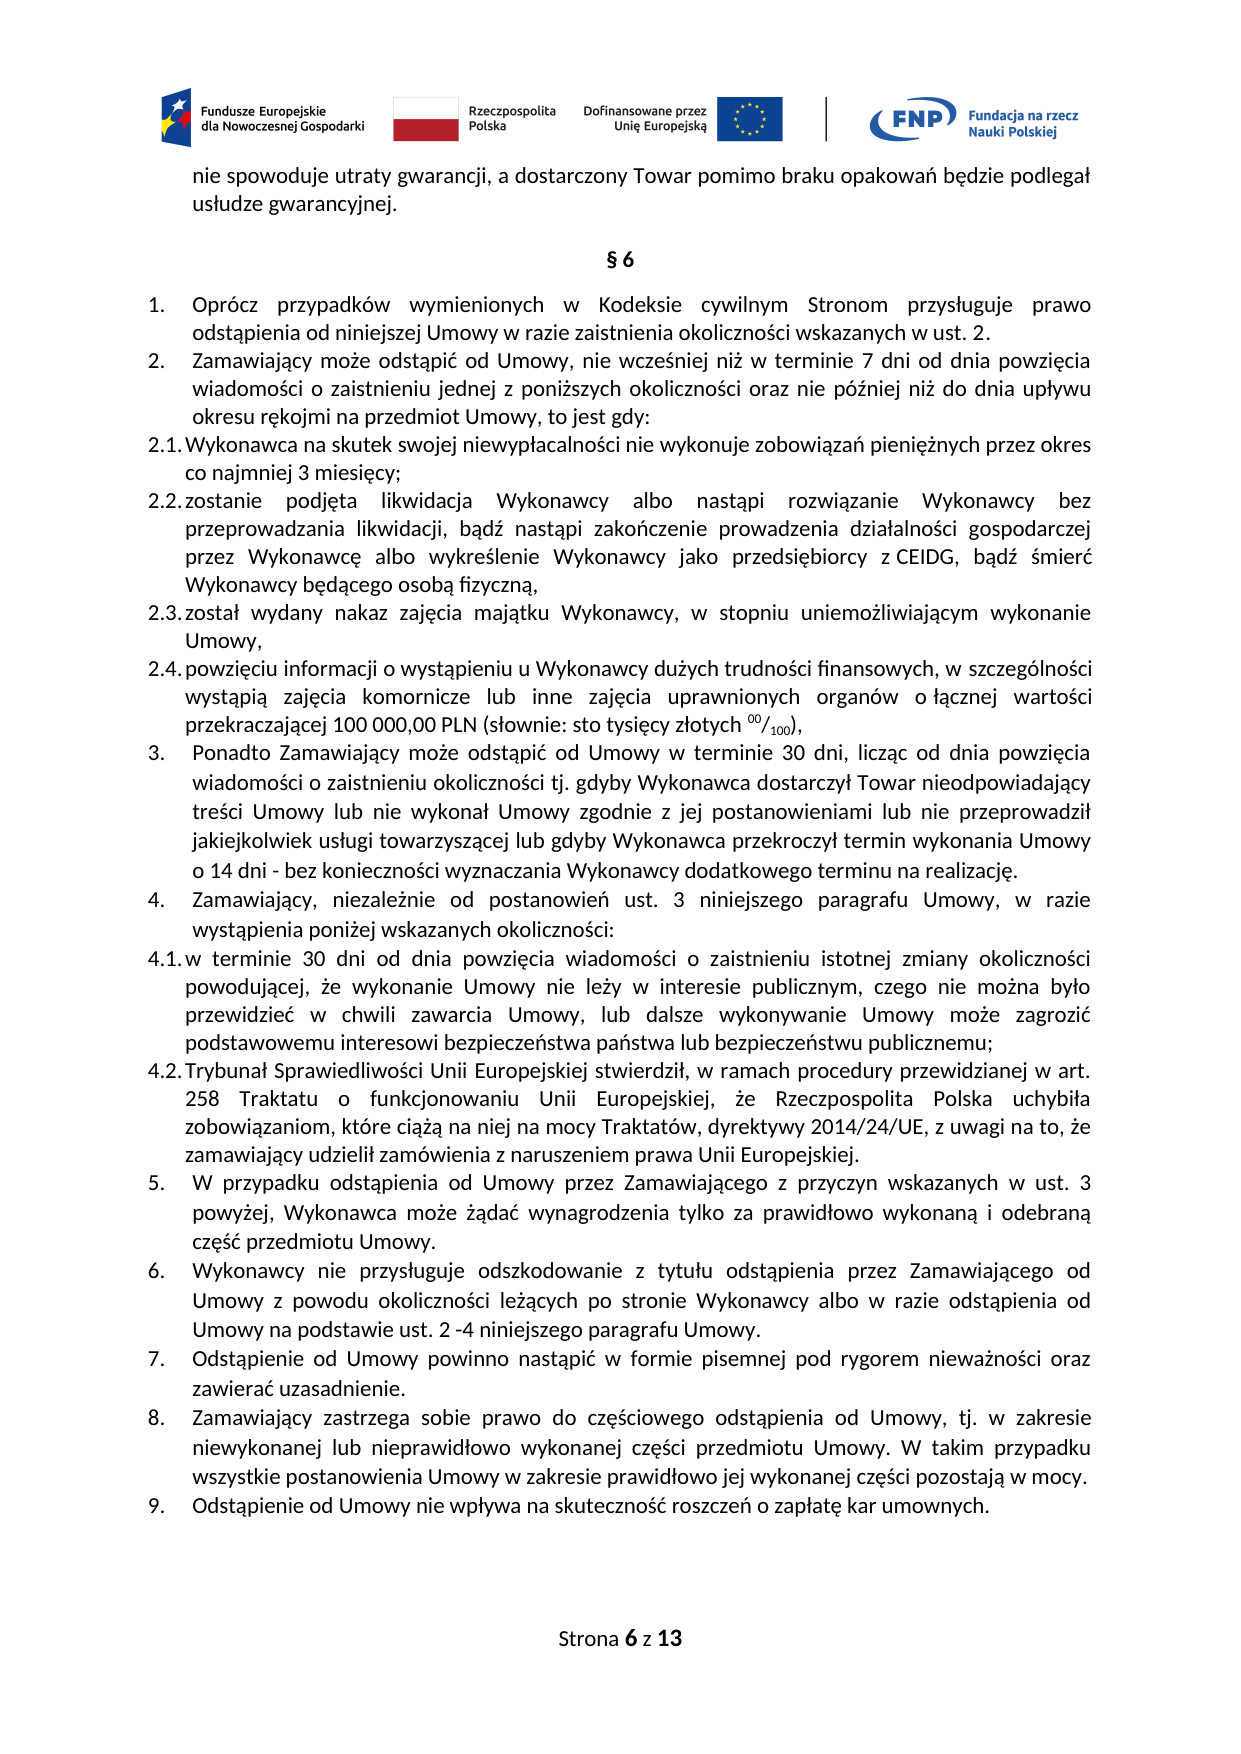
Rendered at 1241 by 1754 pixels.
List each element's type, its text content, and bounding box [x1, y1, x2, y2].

list został wydany nakaz zajęcia majątku Wykonawcy, w stopniu uniemożliwiającym wykonanie Umowy, [148, 598, 1093, 654]
list Zamawiający, niezależnie od postanowień ust. 3 niniejszego paragrafu Umowy, w razie wystąpienia poniżej wskazanych okoliczności: [148, 885, 1093, 943]
list Zamawiający może odstąpić od Umowy, nie wcześniej niż w terminie 7 dni od dnia powzięcia wiadomości o zaistnieniu jednej z poniższych okoliczności oraz nie później niż do dnia upływu okresu rękojmi na przedmiot Umowy, to jest gdy: [148, 346, 1093, 430]
list Zamawiający zastrzega sobie prawo do częściowego odstąpienia od Umowy, tj. w zakresie niewykonanej lub nieprawidłowo wykonanej części przedmiotu Umowy. W takim przypadku wszystkie postanowienia Umowy w zakresie prawidłowo jej wykonanej części pozostają w mocy. [148, 1403, 1093, 1490]
list w terminie 30 dni od dnia powzięcia wiadomości o zaistnieniu istotnej zmiany okoliczności powodującej, że wykonanie Umowy nie leży w interesie publicznym, czego nie można było przewidzieć w chwili zawarcia Umowy, lub dalsze wykonywanie Umowy może zagrozić podstawowemu interesowi bezpieczeństwa państwa lub bezpieczeństwu publicznemu; [148, 944, 1093, 1056]
list Oprócz przypadków wymienionych w Kodeksie cywilnym Stronom przysługuje prawo odstąpienia od niniejszej Umowy w razie zaistnienia okoliczności wskazanych w ust. 2. [148, 290, 1093, 346]
list Wykonawca na skutek swojej niewypłacalności nie wykonuje zobowiązań pieniężnych przez okres co najmniej 3 miesięcy; [148, 430, 1093, 486]
list Wykonawcy nie przysługuje odszkodowanie z tytułu odstąpienia przez Zamawiającego od Umowy z powodu okoliczności leżących po stronie Wykonawcy albo w razie odstąpienia od Umowy na podstawie ust. 2 -4 niniejszego paragrafu Umowy. [148, 1256, 1093, 1343]
list Ponadto Zamawiający może odstąpić od Umowy w terminie 30 dni, licząc od dnia powzięcia wiadomości o zaistnieniu okoliczności tj. gdyby Wykonawca dostarczył Towar nieodpowiadający treści Umowy lub nie wykonał Umowy zgodnie z jej postanowieniami lub nie przeprowadził jakiejkolwiek usługi towarzyszącej lub gdyby Wykonawca przekroczył termin wykonania Umowy o 14 dni - bez konieczności wyznaczania Wykonawcy dodatkowego terminu na realizację. [148, 738, 1093, 884]
list zostanie podjęta likwidacja Wykonawcy albo nastąpi rozwiązanie Wykonawcy bez przeprowadzania likwidacji, bądź nastąpi zakończenie prowadzenia działalności gospodarczej przez Wykonawcę albo wykreślenie Wykonawcy jako przedsiębiorcy z CEIDG, bądź śmierć Wykonawcy będącego osobą fizyczną, [148, 486, 1093, 598]
text § 6 [148, 246, 1093, 273]
list Odstąpienie od Umowy nie wpływa na skuteczność roszczeń o zapłatę kar umownych. [148, 1491, 1093, 1519]
list Odstąpienie od Umowy powinno nastąpić w formie pisemnej pod rygorem nieważności oraz zawierać uzasadnienie. [148, 1344, 1093, 1402]
list Trybunał Sprawiedliwości Unii Europejskiej stwierdził, w ramach procedury przewidzianej w art. 258 Traktatu o funkcjonowaniu Unii Europejskiej, że Rzeczpospolita Polska uchybiła zobowiązaniom, które ciążą na niej na mocy Traktatów, dyrektywy 2014/24/UE, z uwagi na to, że zamawiający udzielił zamówienia z naruszeniem prawa Unii Europejskiej. [148, 1056, 1093, 1168]
picture [147, 73, 1093, 162]
list powzięciu informacji o wystąpieniu u Wykonawcy dużych trudności finansowych, w szczególności wystąpią zajęcia komornicze lub inne zajęcia uprawnionych organów o łącznej wartości przekraczającej 100 000,00 PLN (słownie: sto tysięcy złotych 00/100), [148, 654, 1093, 738]
list W przypadku odstąpienia od Umowy przez Zamawiającego z przyczyn wskazanych w ust. 3 powyżej, Wykonawca może żądać wynagrodzenia tylko za prawidłowo wykonaną i odebraną część przedmiotu Umowy. [148, 1168, 1093, 1255]
